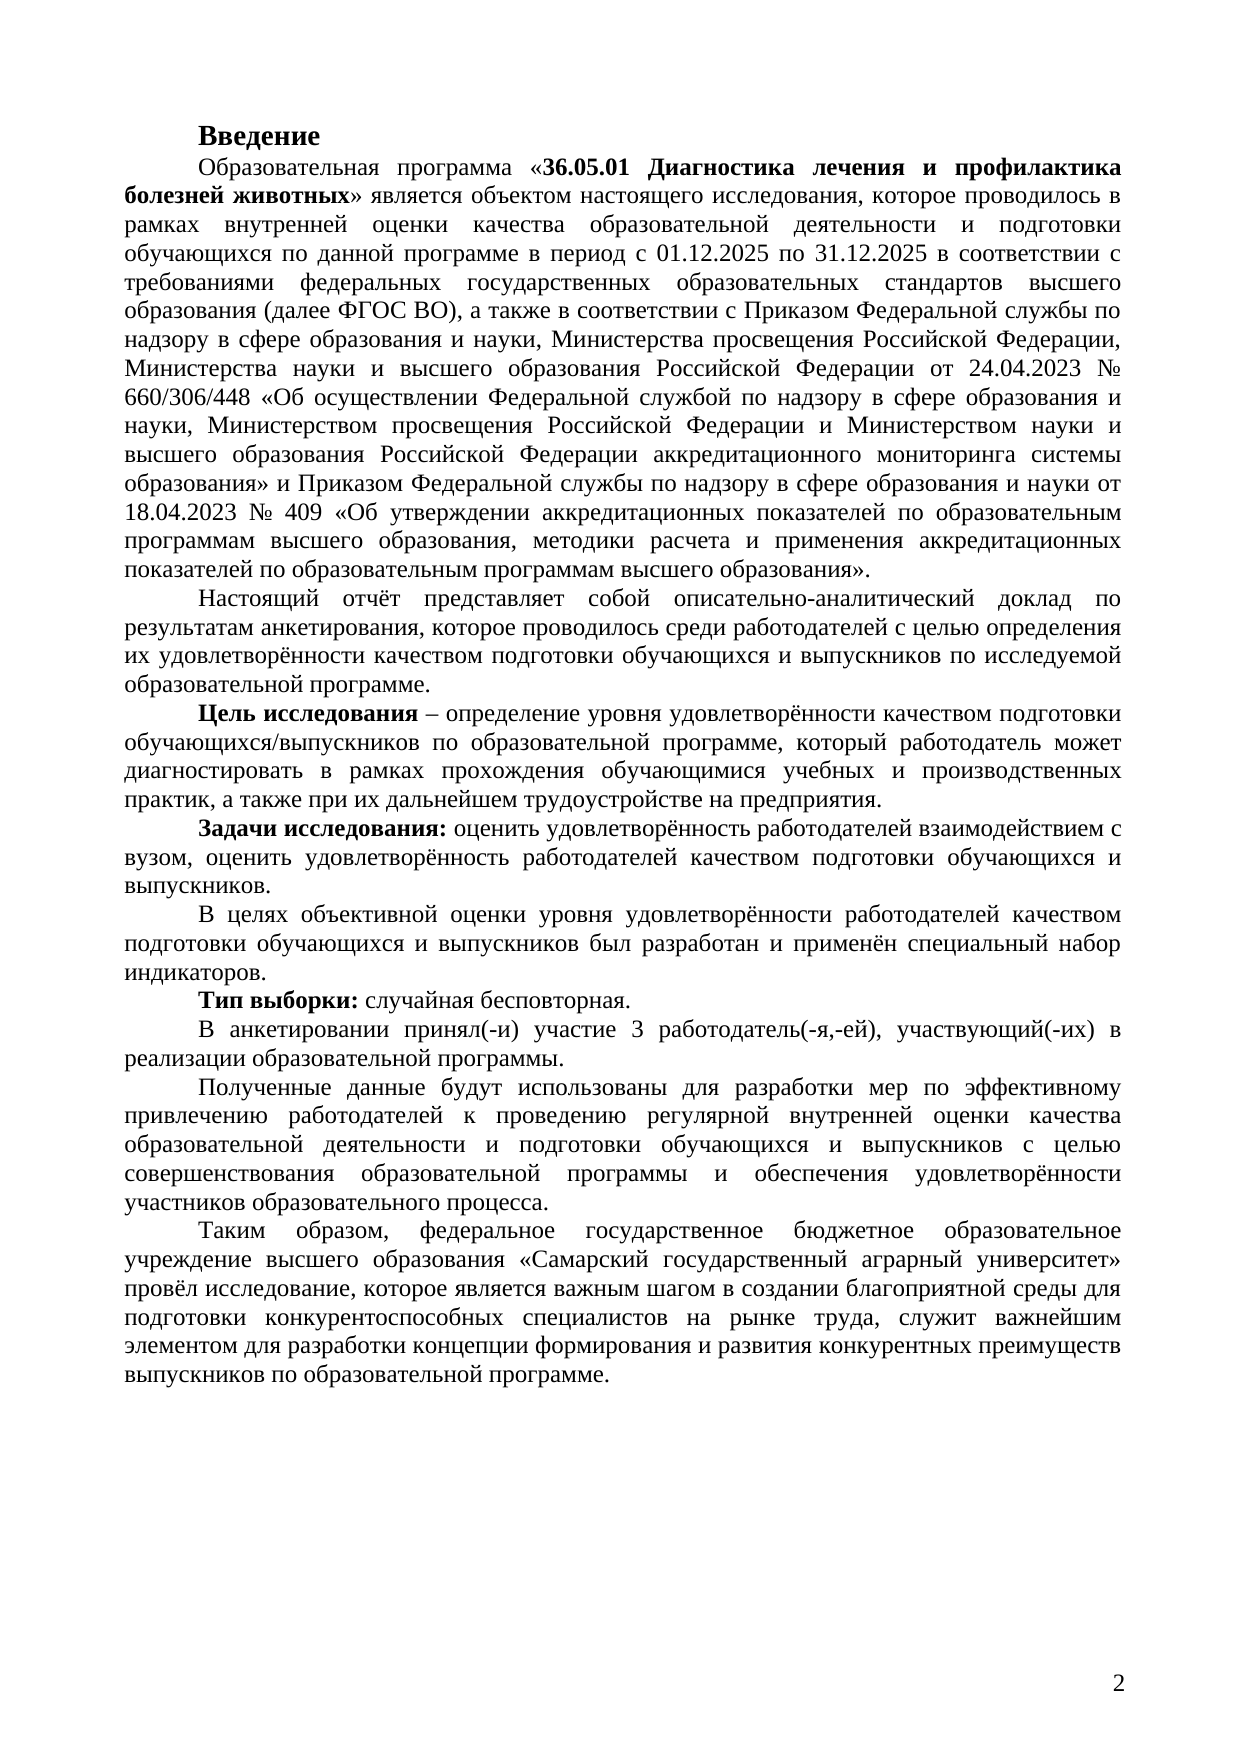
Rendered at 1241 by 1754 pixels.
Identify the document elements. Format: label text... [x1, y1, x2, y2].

text Таким образом, федеральное государственное бюджетное образовательное учреждение высшего образования «Самарский государственный аграрный университет» провёл исследование, которое является важным шагом в создании благоприятной среды для подготовки конкурентоспособных специалистов на рынке труда, служит важнейшим элементом для разработки концепции формирования и развития конкурентных преимуществ выпускников по образовательной программе. [124, 1215, 1122, 1388]
text В анкетировании принял(-и) участие 3 работодатель(-я,-ей), участвующий(-их) в реализации образовательной программы. [124, 1014, 1122, 1072]
text Настоящий отчёт представляет собой описательно-аналитический доклад по результатам анкетирования, которое проводилось среди работодателей с целью определения их удовлетворённости качеством подготовки обучающихся и выпускников по исследуемой образовательной программе. [124, 583, 1122, 698]
text Образовательная программа «36.05.01 Диагностика лечения и профилактика болезней животных» является объектом настоящего исследования, которое проводилось в рамках внутренней оценки качества образовательной деятельности и подготовки обучающихся по данной программе в период с 01.12.2025 по 31.12.2025 в соответствии с требованиями федеральных государственных образовательных стандартов высшего образования (далее ФГОС ВО), а также в соответствии с Приказом Федеральной службы по надзору в сфере образования и науки, Министерства просвещения Российской Федерации, Министерства науки и высшего образования Российской Федерации от 24.04.2023 № 660/306/448 «Об осуществлении Федеральной службой по надзору в сфере образования и науки, Министерством просвещения Российской Федерации и Министерством науки и высшего образования Российской Федерации аккредитационного мониторинга системы образования» и Приказом Федеральной службы по надзору в сфере образования и науки от 18.04.2023 № 409 «Об утверждении аккредитационных показателей по образовательным программам высшего образования, методики расчета и применения аккредитационных показателей по образовательным программам высшего образования». [124, 152, 1122, 583]
text Цель исследования – определение уровня удовлетворённости качеством подготовки обучающихся/выпускников по образовательной программе, который работодатель может диагностировать в рамках прохождения обучающимися учебных и производственных практик, а также при их дальнейшем трудоустройстве на предприятия. [124, 698, 1122, 813]
text В целях объективной оценки уровня удовлетворённости работодателей качеством подготовки обучающихся и выпускников был разработан и применён специальный набор индикаторов. [124, 899, 1122, 985]
text Введение [124, 118, 1122, 152]
text Задачи исследования: оценить удовлетворённость работодателей взаимодействием с вузом, оценить удовлетворённость работодателей качеством подготовки обучающихся и выпускников. [124, 813, 1122, 899]
text Полученные данные будут использованы для разработки мер по эффективному привлечению работодателей к проведению регулярной внутренней оценки качества образовательной деятельности и подготовки обучающихся и выпускников с целью совершенствования образовательной программы и обеспечения удовлетворённости участников образовательного процесса. [124, 1072, 1122, 1215]
text Тип выборки: случайная бесповторная. [124, 985, 1122, 1014]
